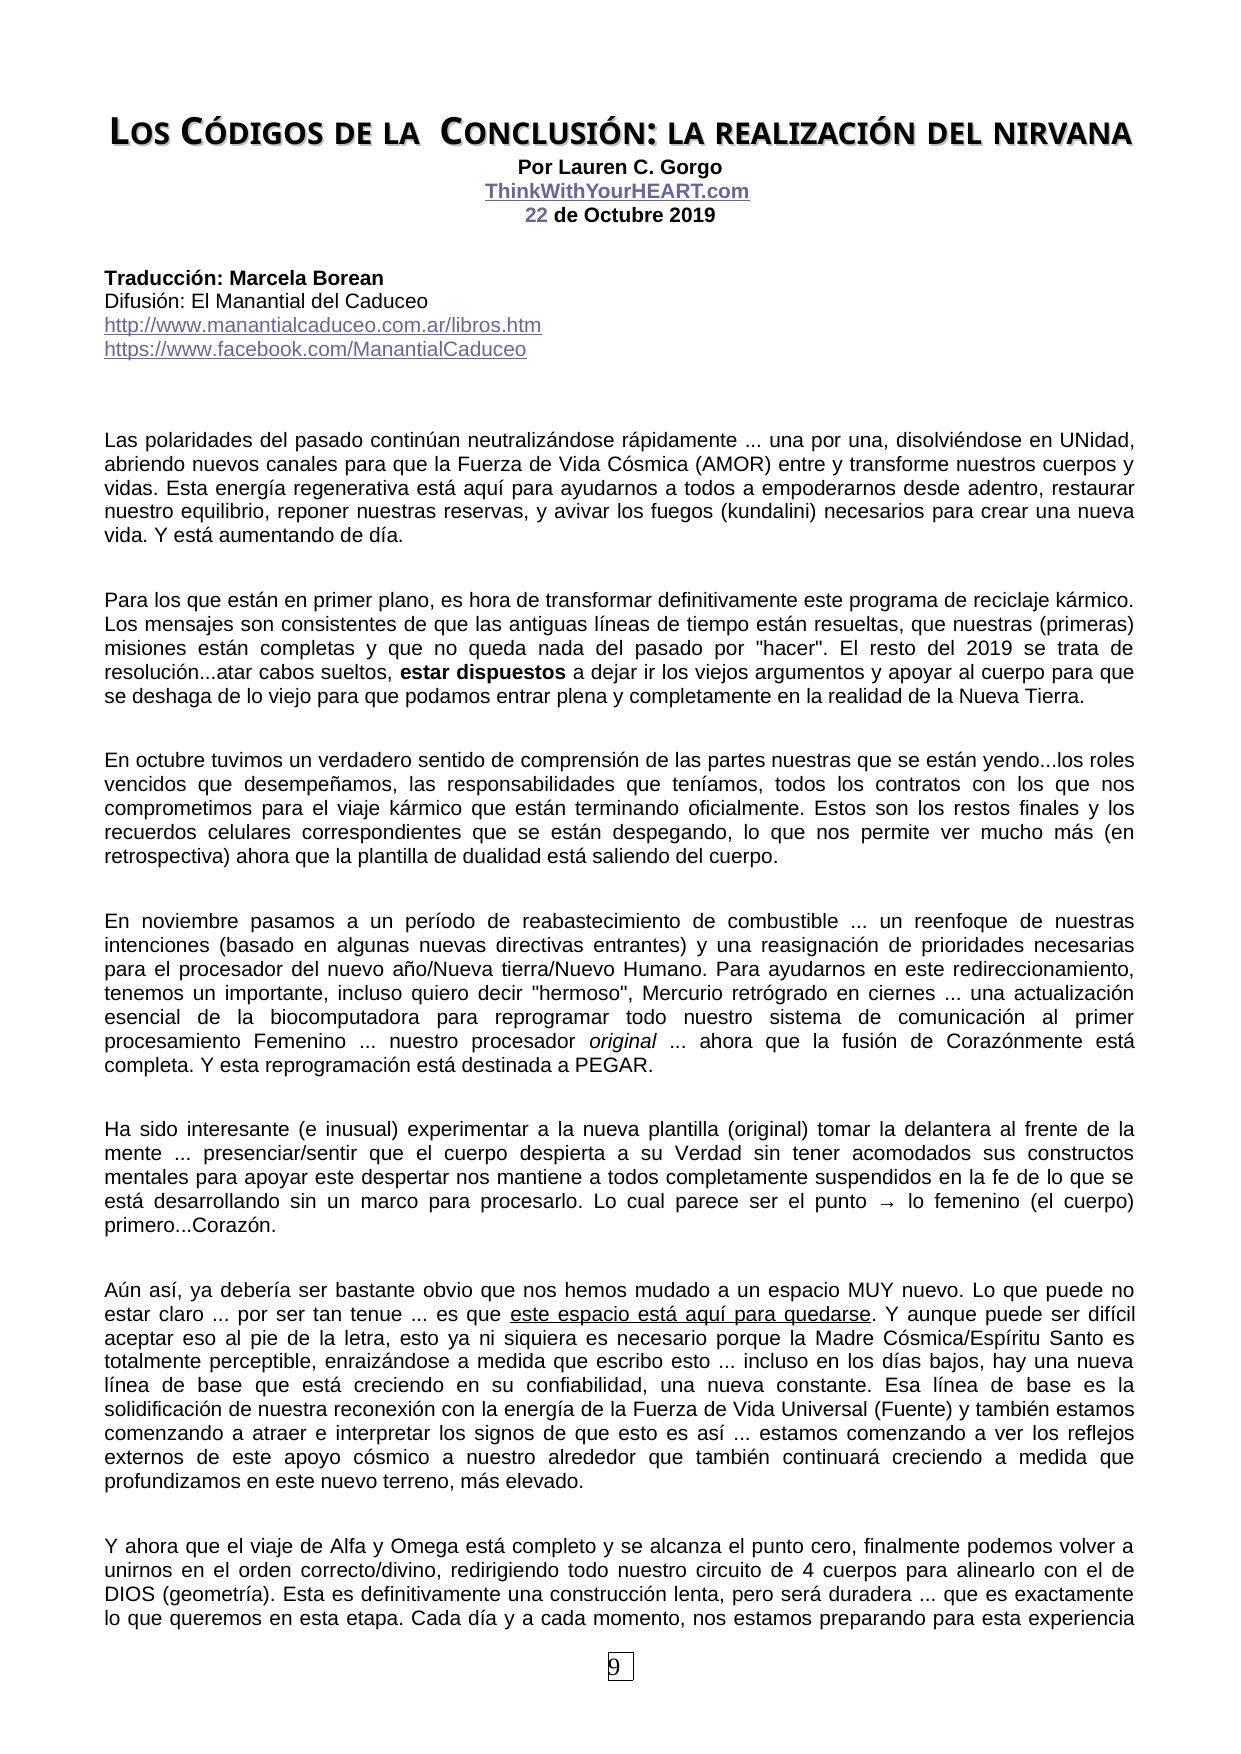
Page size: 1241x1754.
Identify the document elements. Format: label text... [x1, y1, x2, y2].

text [104, 1534, 1136, 1629]
text Las polaridades del pasado continúan neutralizándose rápidamente ... una por una, disolviéndose en UNidad, abriendo nuevos canales para que la Fuerza de Vida Cósmica (AMOR) entre y transforme nuestros cuerpos y vidas. Esta energía regenerativa está aquí para ayudarnos a todos a empoderarnos desde adentro, restaurar nuestro equilibrio, reponer nuestras reservas, y avivar los fuegos (kundalini) necesarios para crear una nueva vida. Y está aumentando de día. [104, 427, 1136, 547]
text Aún así, ya debería ser bastante obvio que nos hemos mudado a un espacio MUY nuevo. Lo que puede no estar claro ... por ser tan tenue ... es que este espacio está aquí para quedarse. Y aunque puede ser difícil aceptar eso al pie de la letra, esto ya ni siquiera es necesario porque la Madre Cósmica/Espíritu Santo es totalmente perceptible, enraizándose a medida que escribo esto ... incluso en los días bajos, hay una nueva línea de base que está creciendo en su confiabilidad, una nueva constante. Esa línea de base es la solidificación de nuestra reconexión con la energía de la Fuerza de Vida Universal (Fuente) y también estamos comenzando a atraer e interpretar los signos de que esto es así ... estamos comenzando a ver los reflejos externos de este apoyo cósmico a nuestro alrededor que también continuará creciendo a medida que profundizamos en este nuevo terreno, más elevado. [104, 1277, 1136, 1493]
text En noviembre pasamos a un período de reabastecimiento de combustible ... un reenfoque de nuestras intenciones (basado en algunas nuevas directivas entrantes) y una reasignación de prioridades necesarias para el procesador del nuevo año/Nueva tierra/Nuevo Humano. Para ayudarnos en este redireccionamiento, tenemos un importante, incluso quiero decir "hermoso", Mercurio retrógrado en ciernes ... una actualización esencial de la biocomputadora para reprogramar todo nuestro sistema de comunicación al primer procesamiento Femenino ... nuestro procesador original ... ahora que la fusión de Corazónmente está completa. Y esta reprogramación está destinada a PEGAR. [104, 909, 1136, 1076]
text Traducción: Marcela Borean Difusión: El Manantial del Caduceo http://www.manantialcaduceo.com.ar/libros.htm https://www.facebook.com/ManantialCaduceo [104, 265, 1136, 390]
subtitle Los Códigos de la Conclusión: la realización del nirvana Por Lauren C. Gorgo ThinkWithYourHEART.com 22 de Octubre 2019 [104, 104, 1136, 265]
text Para los que están en primer plano, es hora de transformar definitivamente este programa de reciclaje kármico. Los mensajes son consistentes de que las antiguas líneas de tiempo están resueltas, que nuestras (primeras) misiones están completas y que no queda nada del pasado por "hacer". El resto del 2019 se trata de resolución...atar cabos sueltos, estar dispuestos a dejar ir los viejos argumentos y apoyar al cuerpo para que se deshaga de lo viejo para que podamos entrar plena y completamente en la realidad de la Nueva Tierra. [104, 588, 1136, 708]
text Ha sido interesante (e inusual) experimentar a la nueva plantilla (original) tomar la delantera al frente de la mente ... presenciar/sentir que el cuerpo despierta a su Verdad sin tener acomodados sus constructos mentales para apoyar este despertar nos mantiene a todos completamente suspendidos en la fe de lo que se está desarrollando sin un marco para procesarlo. Lo cual parece ser el punto → lo femenino (el cuerpo) primero...Corazón. [104, 1117, 1136, 1237]
text En octubre tuvimos un verdadero sentido de comprensión de las partes nuestras que se están yendo...los roles vencidos que desempeñamos, las responsabilidades que teníamos, todos los contratos con los que nos comprometimos para el viaje kármico que están terminando oficialmente. Estos son los restos finales y los recuerdos celulares correspondientes que se están despegando, lo que nos permite ver mucho más (en retrospectiva) ahora que la plantilla de dualidad está saliendo del cuerpo. [104, 748, 1136, 868]
